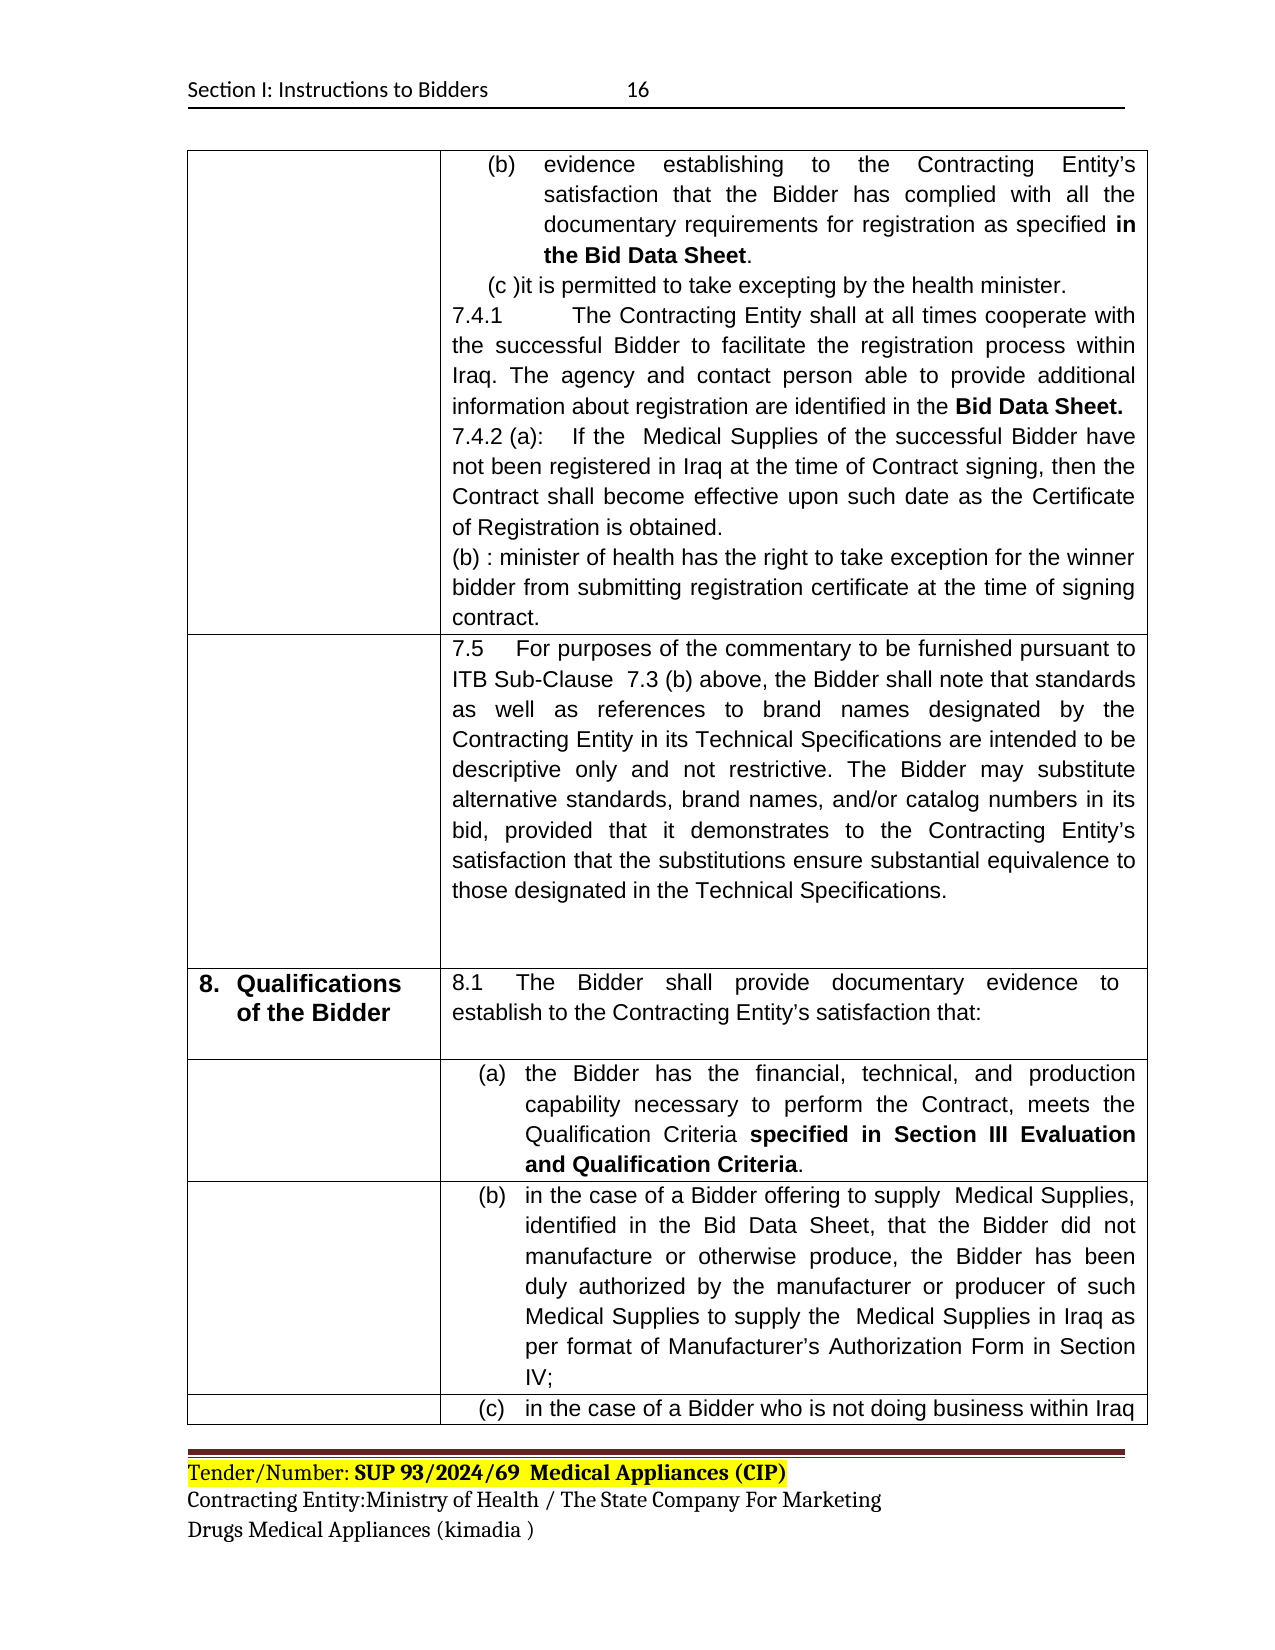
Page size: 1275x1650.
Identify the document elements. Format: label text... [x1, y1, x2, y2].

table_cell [441, 1395, 1147, 1423]
table_cell (b) in the case of a Bidder offering to supply Medical Supplies, identified in the Bid Data Sheet, that the Bidder did not manufacture or otherwise produce, the Bidder has been duly authorized by the manufacturer or producer of such Medical Supplies to supply the Medical Supplies in Iraq as per format of Manufacturer’s Authorization Form in Section IV; [441, 1182, 1147, 1394]
table_cell 8.1 The Bidder shall provide documentary evidence to establish to the Contracting Entity’s satisfaction that: [441, 969, 1147, 1059]
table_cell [441, 151, 1147, 634]
table_cell [188, 151, 440, 634]
table_cell [188, 1182, 440, 1394]
table_cell [188, 635, 440, 968]
table_cell 7.5 For purposes of the commentary to be furnished pursuant to ITB Sub-Clause 7.3 (b) above, the Bidder shall note that standards as well as references to brand names designated by the Contracting Entity in its Technical Specifications are intended to be descriptive only and not restrictive. The Bidder may substitute alternative standards, brand names, and/or catalog numbers in its bid, provided that it demonstrates to the Contracting Entity’s satisfaction that the substitutions ensure substantial equivalence to those designated in the Technical Specifications. [441, 635, 1147, 968]
table_cell [188, 1060, 440, 1181]
table_cell 8. Qualifications of the Bidder [188, 969, 440, 1059]
table_cell (a) the Bidder has the financial, technical, and production capability necessary to perform the Contract, meets the Qualification Criteria specified in Section III Evaluation and Qualification Criteria. [441, 1060, 1147, 1181]
table_cell [188, 1395, 440, 1423]
